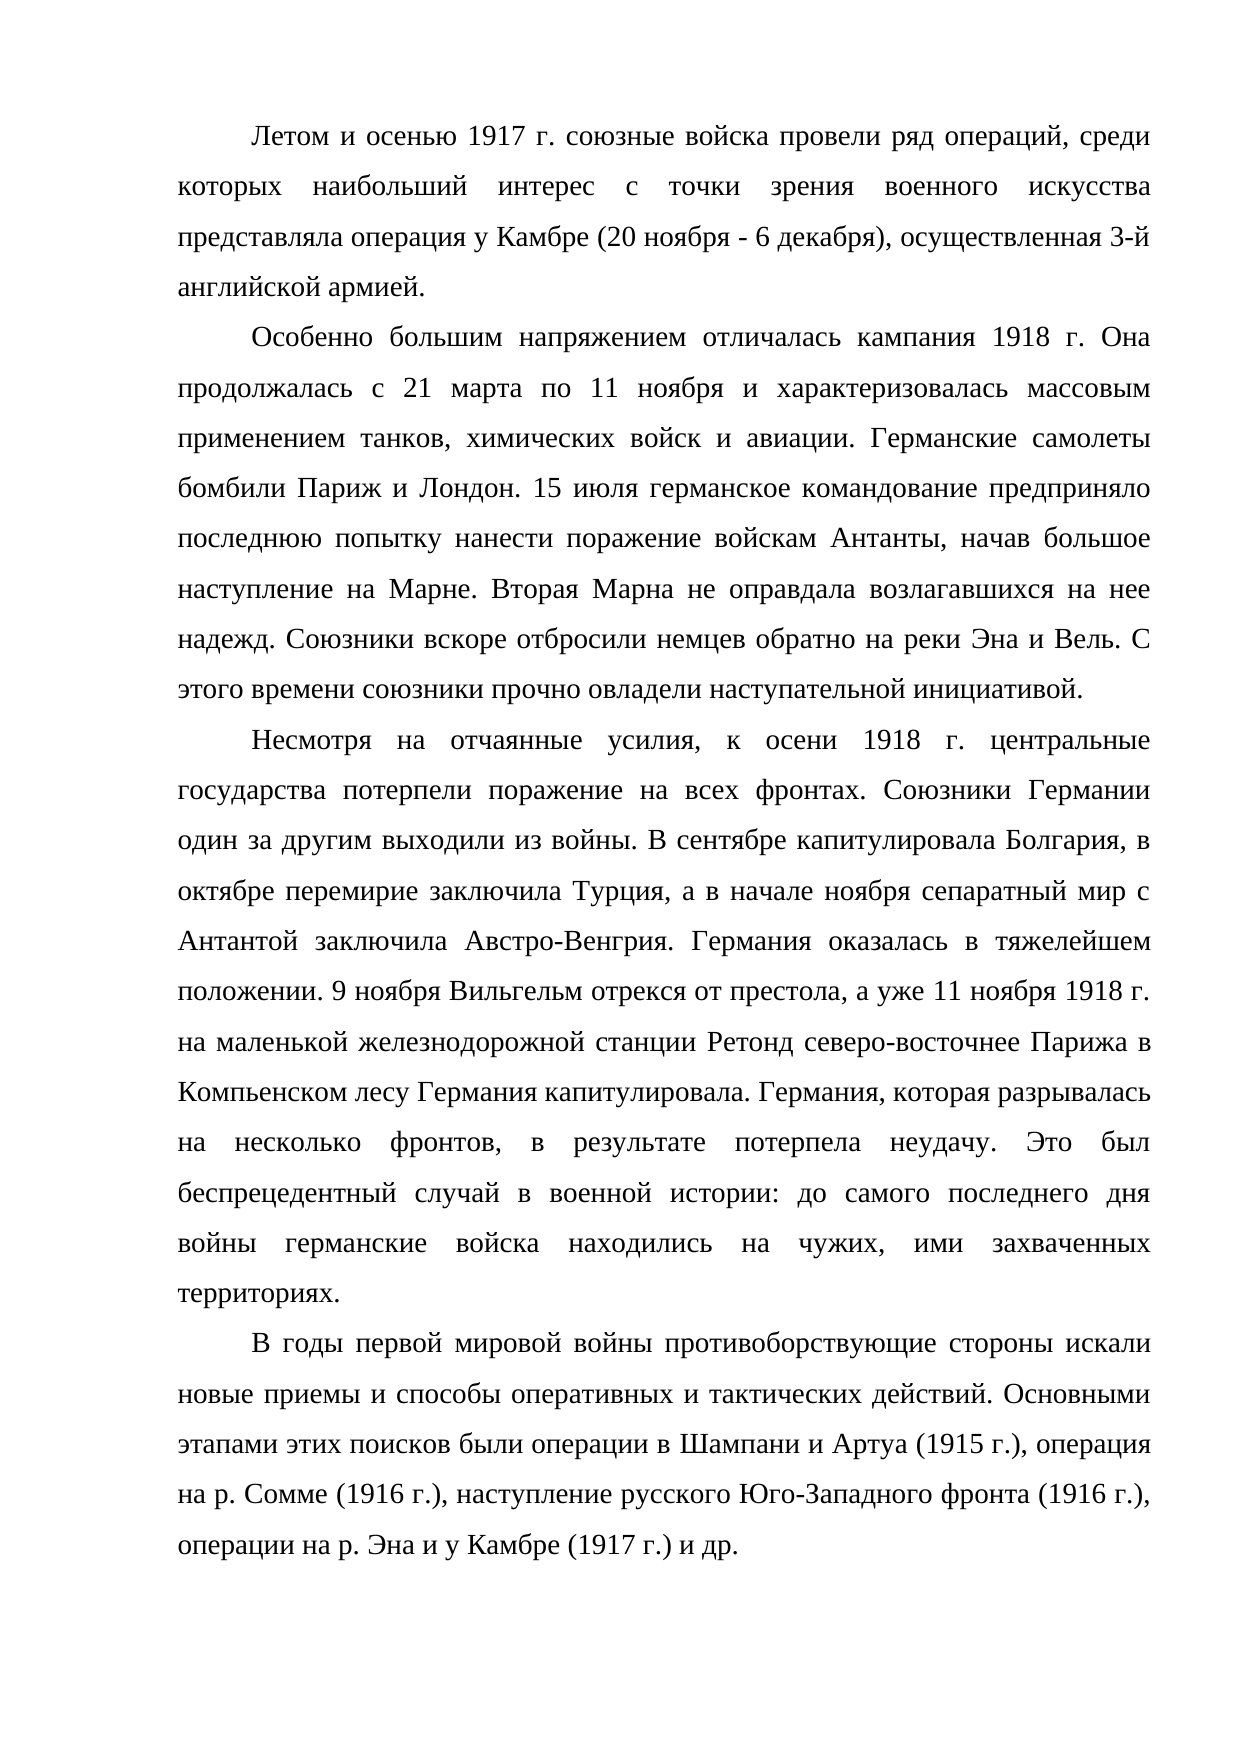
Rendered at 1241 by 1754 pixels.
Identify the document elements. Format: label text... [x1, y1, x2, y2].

text В годы первой мировой войны противоборствующие стороны искали новые приемы и способы оперативных и тактических действий. Основными этапами этих поисков были операции в Шампани и Артуа (1915 г.), операция на р. Сомме (1916 г.), наступление русского Юго-Западного фронта (1916 г.), операции на р. Эна и у Камбре (1917 г.) и др. [177, 1326, 1152, 1560]
text Особенно большим напряжением отличалась кампания 1918 г. Она продолжалась с 21 марта по 11 ноября и характеризовалась массовым применением танков, химических войск и авиации. Германские самолеты бомбили Париж и Лондон. 15 июля германское командование предприняло последнюю попытку нанести поражение войскам Антанты, начав большое наступление на Марне. Вторая Марна не оправдала возлагавшихся на нее надежд. Союзники вскоре отбросили немцев обратно на реки Эна и Вель. С этого времени союзники прочно овладели наступательной инициативой. [177, 319, 1152, 705]
text Летом и осенью 1917 г. союзные войска провели ряд операций, среди которых наибольший интерес с точки зрения военного искусства представляла операция у Камбре (20 ноября - 6 декабря), осуществленная 3-й английской армией. [177, 118, 1152, 303]
text Несмотря на отчаянные усилия, к осени 1918 г. центральные государства потерпели поражение на всех фронтах. Союзники Германии один за другим выходили из войны. В сентябре капитулировала Болгария, в октябре перемирие заключила Турция, а в начале ноября сепаратный мир с Антантой заключила Австро-Венгрия. Германия оказалась в тяжелейшем положении. 9 ноября Вильгельм отрекся от престола, а уже 11 ноября 1918 г. на маленькой железнодорожной станции Ретонд северо-восточнее Парижа в Компьенском лесу Германия капитулировала. Германия, которая разрывалась на несколько фронтов, в результате потерпела неудачу. Это был беспрецедентный случай в военной истории: до самого последнего дня войны германские войска находились на чужих, ими захваченных территориях. [177, 722, 1152, 1309]
